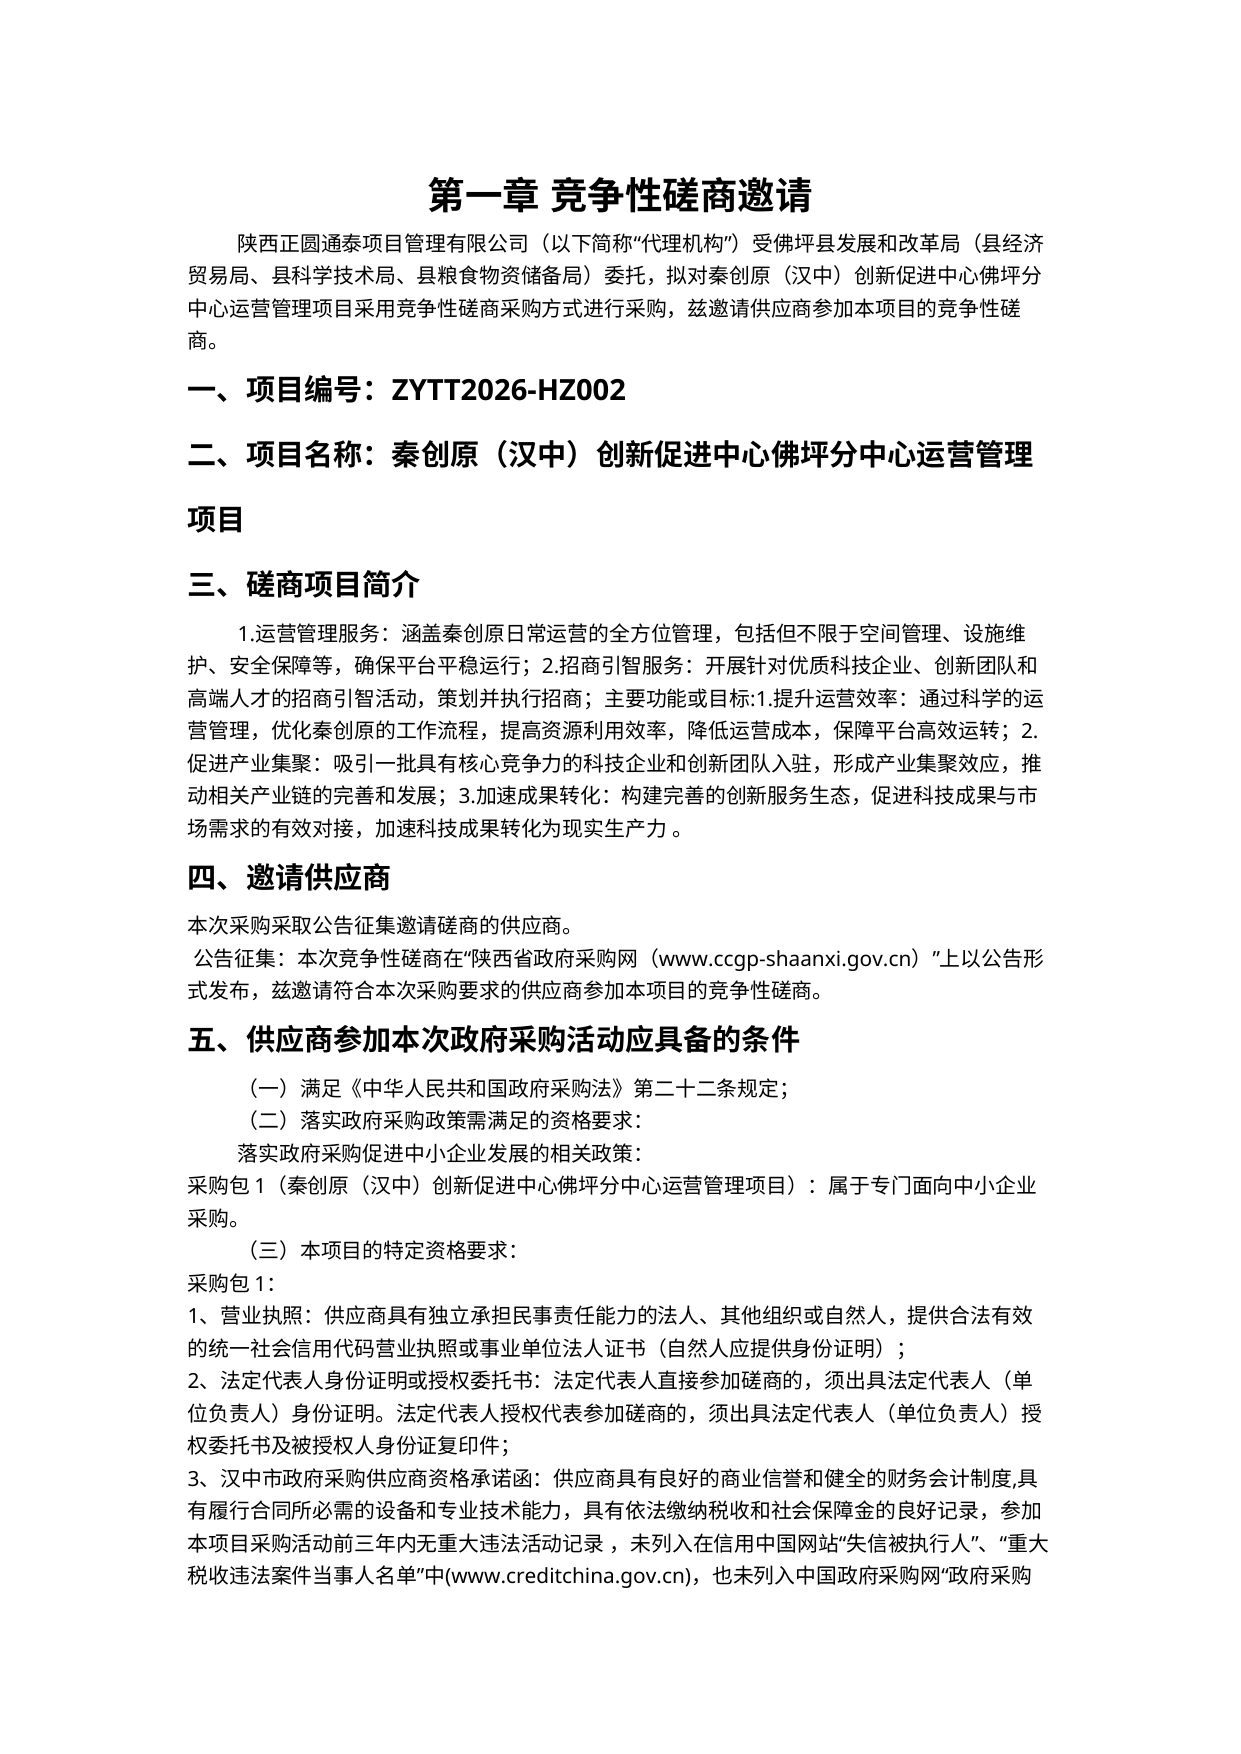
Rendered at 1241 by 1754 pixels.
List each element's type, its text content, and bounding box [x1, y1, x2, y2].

text 采购包1： [187, 1267, 1053, 1299]
text 一、项目编号：ZYTT2026-HZ002 [187, 357, 1053, 422]
text 采购包1（秦创原（汉中）创新促进中心佛坪分中心运营管理项目）：属于专门面向中小企业采购。 [187, 1169, 1053, 1234]
text 落实政府采购促进中小企业发展的相关政策： [187, 1137, 1053, 1169]
text 四、邀请供应商 [187, 844, 1053, 909]
text （三）本项目的特定资格要求： [187, 1234, 1053, 1267]
text （二）落实政府采购政策需满足的资格要求： [187, 1104, 1053, 1137]
text 三、磋商项目简介 [187, 552, 1053, 617]
text 本次采购采取公告征集邀请磋商的供应商。 [187, 909, 1053, 942]
text 1.运营管理服务：涵盖秦创原日常运营的全方位管理，包括但不限于空间管理、设施维护、安全保障等，确保平台平稳运行；2.招商引智服务：开展针对优质科技企业、创新团队和高端人才的招商引智活动，策划并执行招商；主要功能或目标:1.提升运营效率：通过科学的运营管理，优化秦创原的工作流程，提高资源利用效率，降低运营成本，保障平台高效运转；2.促进产业集聚：吸引一批具有核心竞争力的科技企业和创新团队入驻，形成产业集聚效应，推动相关产业链的完善和发展；3.加速成果转化：构建完善的创新服务生态，促进科技成果与市场需求的有效对接，加速科技成果转化为现实生产力 。 [187, 617, 1053, 844]
text 2、法定代表人身份证明或授权委托书：法定代表人直接参加磋商的，须出具法定代表人（单位负责人）身份证明。法定代表人授权代表参加磋商的，须出具法定代表人（单位负责人）授权委托书及被授权人身份证复印件； [187, 1364, 1053, 1462]
text 第一章 竞争性磋商邀请 [187, 162, 1053, 227]
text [187, 1462, 1053, 1592]
text 1、营业执照：供应商具有独立承担民事责任能力的法人、其他组织或自然人，提供合法有效的统一社会信用代码营业执照或事业单位法人证书（自然人应提供身份证明）； [187, 1299, 1053, 1364]
text 二、项目名称：秦创原（汉中）创新促进中心佛坪分中心运营管理项目 [187, 422, 1053, 552]
text 五、供应商参加本次政府采购活动应具备的条件 [187, 1007, 1053, 1072]
text （一）满足《中华人民共和国政府采购法》第二十二条规定； [187, 1072, 1053, 1104]
text 陕西正圆通泰项目管理有限公司（以下简称“代理机构”）受佛坪县发展和改革局（县经济贸易局、县科学技术局、县粮食物资储备局）委托，拟对秦创原（汉中）创新促进中心佛坪分中心运营管理项目采用竞争性磋商采购方式进行采购，兹邀请供应商参加本项目的竞争性磋商。 [187, 227, 1053, 357]
text 公告征集：本次竞争性磋商在“陕西省政府采购网（www.ccgp-shaanxi.gov.cn）”上以公告形式发布，兹邀请符合本次采购要求的供应商参加本项目的竞争性磋商。 [187, 942, 1053, 1007]
